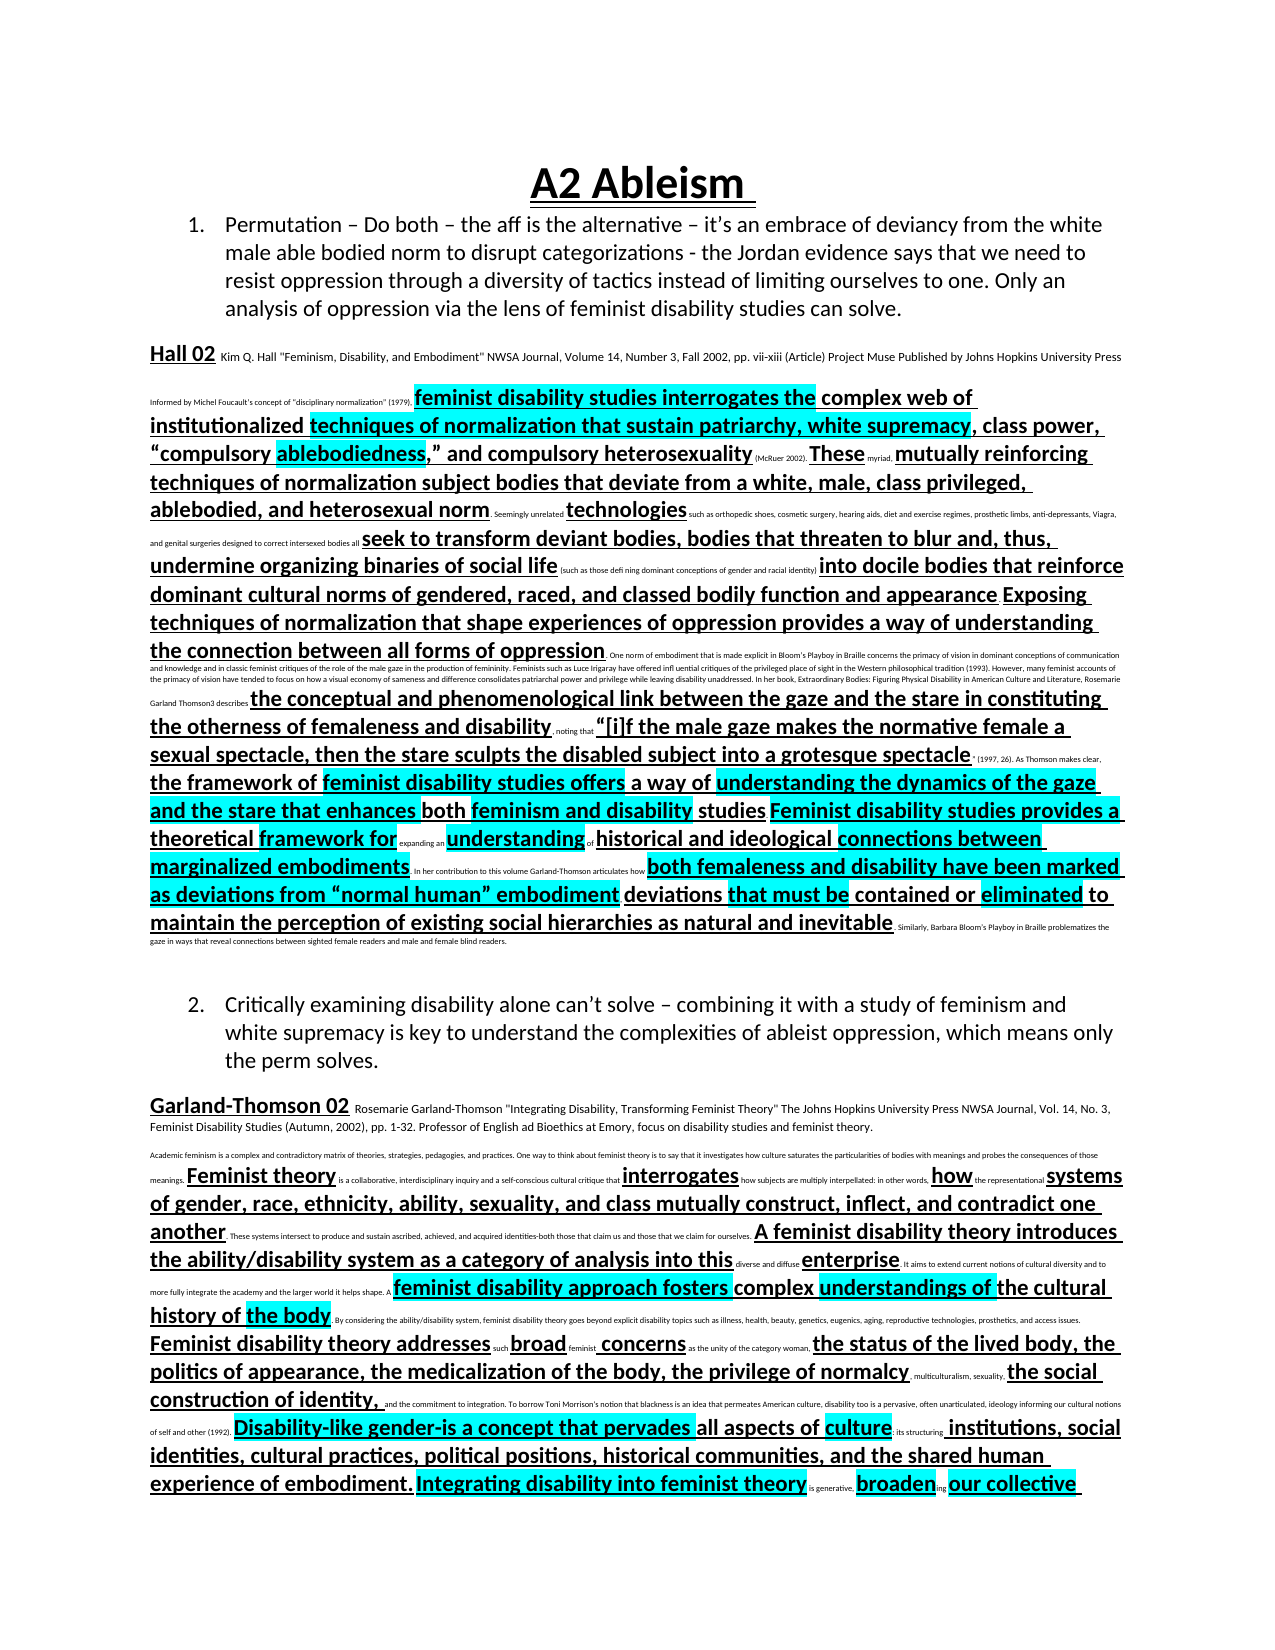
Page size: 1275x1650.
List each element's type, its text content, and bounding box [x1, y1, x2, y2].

text Garland-Thomson 02 Rosemarie Garland-Thomson "Integrating Disability, Transforming Feminist Theory" The Johns Hopkins University Press NWSA Journal, Vol. 14, No. 3, Feminist Disability Studies (Autumn, 2002), pp. 1-32. Professor of English ad Bioethics at Emory, focus on disability studies and feminist theory. [150, 1091, 1125, 1134]
subtitle A2 Ableism [150, 154, 1125, 210]
list Critically examining disability alone can’t solve – combining it with a study of feminism and white supremacy is key to understand the complexities of ableist oppression, which means only the perm solves. [187, 990, 1125, 1074]
text Informed by Michel Foucault’s concept of “disciplinary normalization” (1979), feminist disability studies interrogates the complex web of institutionalized techniques of normalization that sustain patriarchy, white supremacy, class power, “compulsory ablebodiedness,” and compulsory heterosexuality (McRuer 2002). These myriad, mutually reinforcing techniques of normalization subject bodies that deviate from a white, male, class privileged, ablebodied, and heterosexual norm. Seemingly unrelated technologies such as orthopedic shoes, cosmetic surgery, hearing aids, diet and exercise regimes, prosthetic limbs, anti-depressants, Viagra, and genital surgeries designed to correct intersexed bodies all seek to transform deviant bodies, bodies that threaten to blur and, thus, undermine organizing binaries of social life (such as those defi ning dominant conceptions of gender and racial identity) into docile bodies that reinforce dominant cultural norms of gendered, raced, and classed bodily function and appearance. Exposing techniques of normalization that shape experiences of oppression provides a way of understanding the connection between all forms of oppression. One norm of embodiment that is made explicit in Bloom’s Playboy in Braille concerns the primacy of vision in dominant conceptions of communication and knowledge and in classic feminist critiques of the role of the male gaze in the production of femininity. Feminists such as Luce Irigaray have offered infl uential critiques of the privileged place of sight in the Western philosophical tradition (1993). However, many feminist accounts of the primacy of vision have tended to focus on how a visual economy of sameness and difference consolidates patriarchal power and privilege while leaving disability unaddressed. In her book, Extraordinary Bodies: Figuring Physical Disability in American Culture and Literature, Rosemarie Garland Thomson3 describes the conceptual and phenomenological link between the gaze and the stare in constituting the otherness of femaleness and disability, noting that “[i]f the male gaze makes the normative female a sexual spectacle, then the stare sculpts the disabled subject into a grotesque spectacle” (1997, 26). As Thomson makes clear, the framework of feminist disability studies offers a way of understanding the dynamics of the gaze and the stare that enhances both feminism and disability studies. Feminist disability studies provides a theoretical framework for expanding an understanding of historical and ideological connections between marginalized embodiments. In her contribution to this volume Garland-Thomson articulates how both femaleness and disability have been marked as deviations from “normal human” embodiment, deviations that must be contained or eliminated to maintain the perception of existing social hierarchies as natural and inevitable. Similarly, Barbara Bloom’s Playboy in Braille problematizes the gaze in ways that reveal connections between sighted female readers and male and female blind readers. [150, 383, 1125, 820]
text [150, 1151, 1125, 1497]
list Permutation – Do both – the aff is the alternative – it’s an embrace of deviancy from the white male able bodied norm to disrupt categorizations - the Jordan evidence says that we need to resist oppression through a diversity of tactics instead of limiting ourselves to one. Only an analysis of oppression via the lens of feminist disability studies can solve. [187, 210, 1125, 322]
text Hall 02 Kim Q. Hall "Feminism, Disability, and Embodiment" NWSA Journal, Volume 14, Number 3, Fall 2002, pp. vii-xiii (Article) Project Muse Published by Johns Hopkins University Press [150, 339, 1125, 367]
